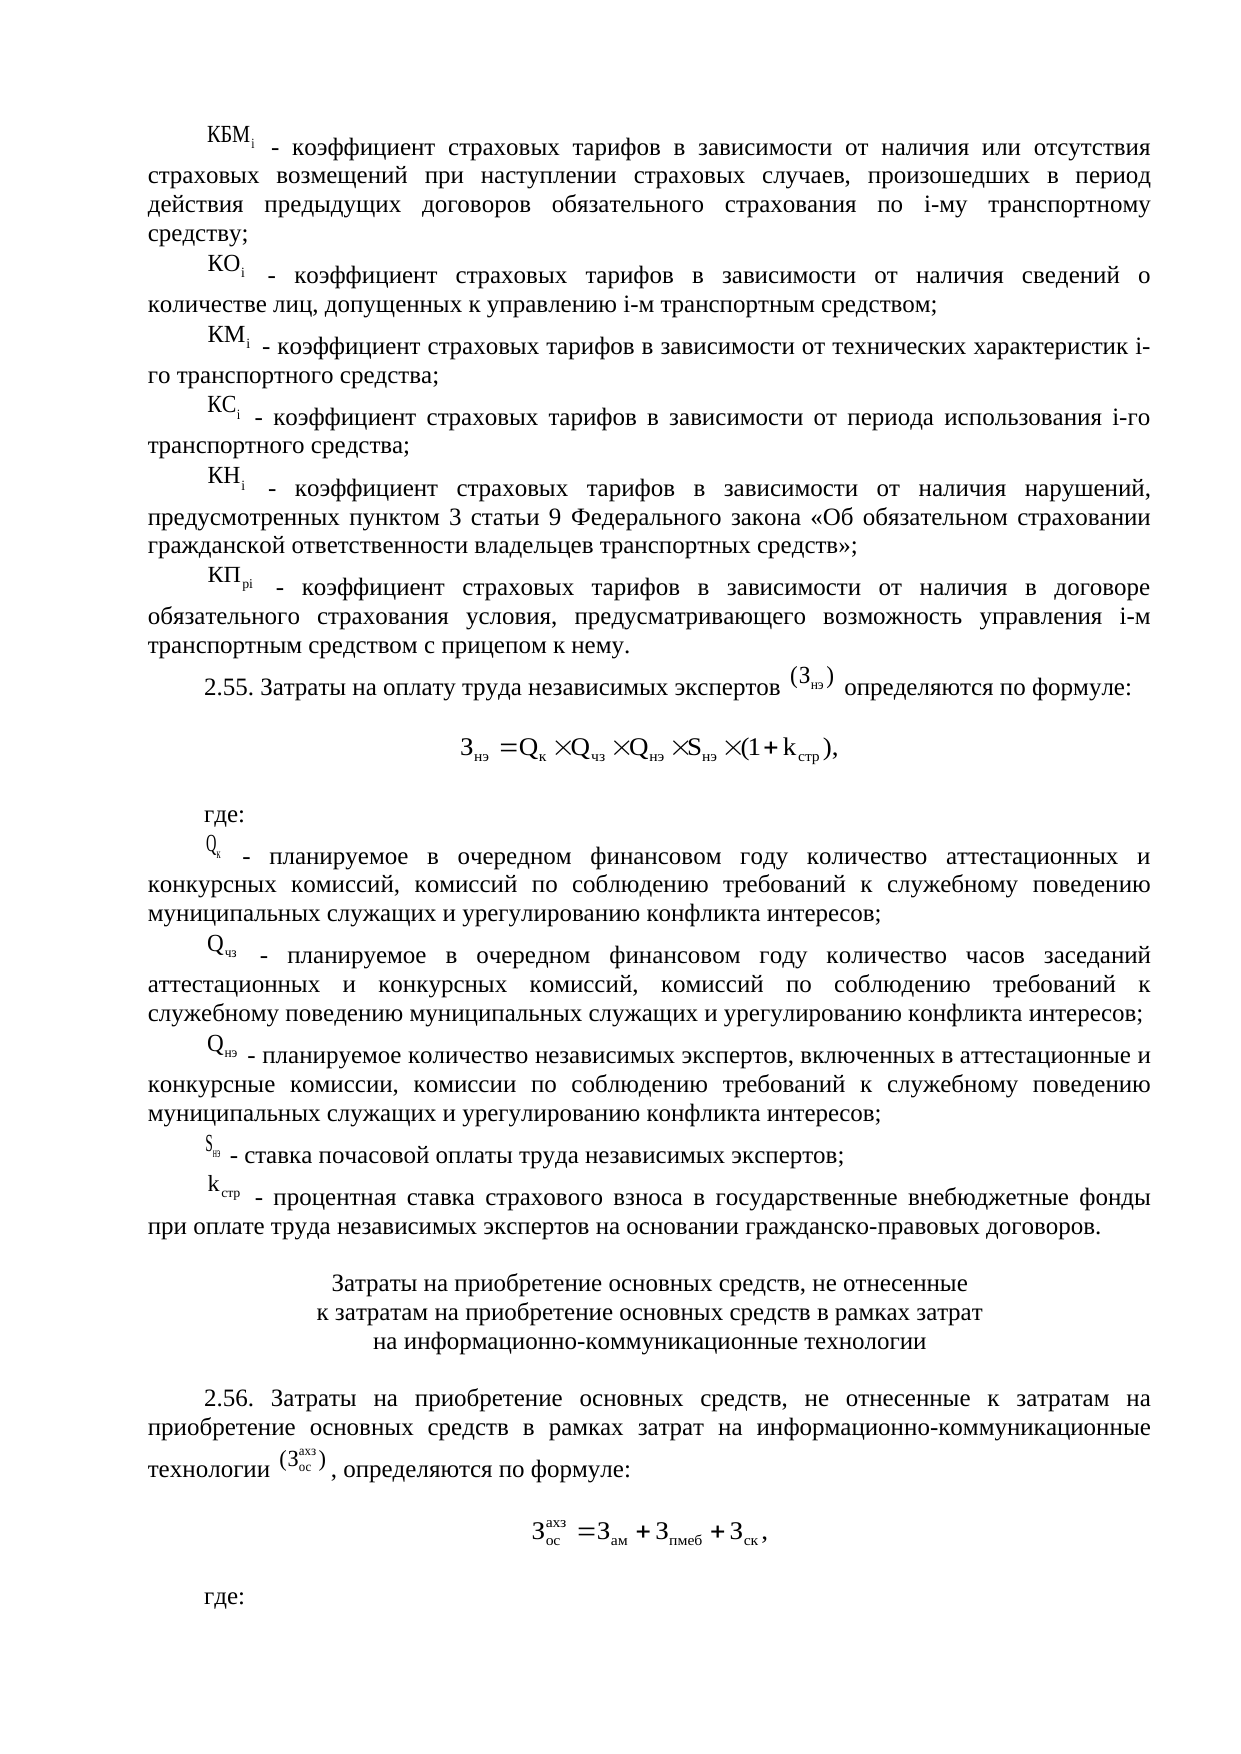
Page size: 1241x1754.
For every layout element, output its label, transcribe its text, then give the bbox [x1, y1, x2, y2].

text - планируемое в очередном финансовом году количество аттестационных и конкурсных комиссий, комиссий по соблюдению требований к служебному поведению муниципальных служащих и урегулированию конфликта интересов; [148, 827, 1152, 927]
text 2.56. Затраты на приобретение основных средств, не отнесенные к затратам на приобретение основных средств в рамках затрат на информационно-коммуникационные технологии , определяются по формуле: [148, 1383, 1152, 1483]
text - планируемое в очередном финансовом году количество часов заседаний аттестационных и конкурсных комиссий, комиссий по соблюдению требований к служебному поведению муниципальных служащих и урегулированию конфликта интересов; [148, 927, 1152, 1027]
text где: [148, 799, 1152, 827]
text - планируемое количество независимых экспертов, включенных в аттестационные и конкурсные комиссии, комиссии по соблюдению требований к служебному поведению муниципальных служащих и урегулированию конфликта интересов; [148, 1027, 1152, 1126]
text - ставка почасовой оплаты труда независимых экспертов; [148, 1126, 1152, 1169]
text - коэффициент страховых тарифов в зависимости от наличия или отсутствия страховых возмещений при наступлении страховых случаев, произошедших в период действия предыдущих договоров обязательного страхования по i-му транспортному средству; [148, 118, 1152, 247]
text - коэффициент страховых тарифов в зависимости от наличия сведений о количестве лиц, допущенных к управлению i-м транспортным средством; [148, 247, 1152, 317]
text - коэффициент страховых тарифов в зависимости от технических характеристик i-го транспортного средства; [148, 317, 1152, 388]
text - коэффициент страховых тарифов в зависимости от наличия нарушений, предусмотренных пунктом 3 статьи 9 Федерального закона «Об обязательном страховании гражданской ответственности владельцев транспортных средств»; [148, 459, 1152, 559]
text - коэффициент страховых тарифов в зависимости от периода использования i-го транспортного средства; [148, 388, 1152, 459]
text - коэффициент страховых тарифов в зависимости от наличия в договоре обязательного страхования условия, предусматривающего возможность управления i-м транспортным средством с прицепом к нему. [148, 559, 1152, 659]
text 2.55. Затраты на оплату труда независимых экспертов определяются по формуле: [148, 659, 1152, 701]
text на информационно-коммуникационные технологии [148, 1326, 1152, 1354]
text - процентная ставка страхового взноса в государственные внебюджетные фонды при оплате труда независимых экспертов на основании гражданско-правовых договоров. [148, 1169, 1152, 1239]
text Затраты на приобретение основных средств, не отнесенные [148, 1268, 1152, 1297]
text к затратам на приобретение основных средств в рамках затрат [148, 1297, 1152, 1326]
text где: [148, 1581, 1152, 1609]
